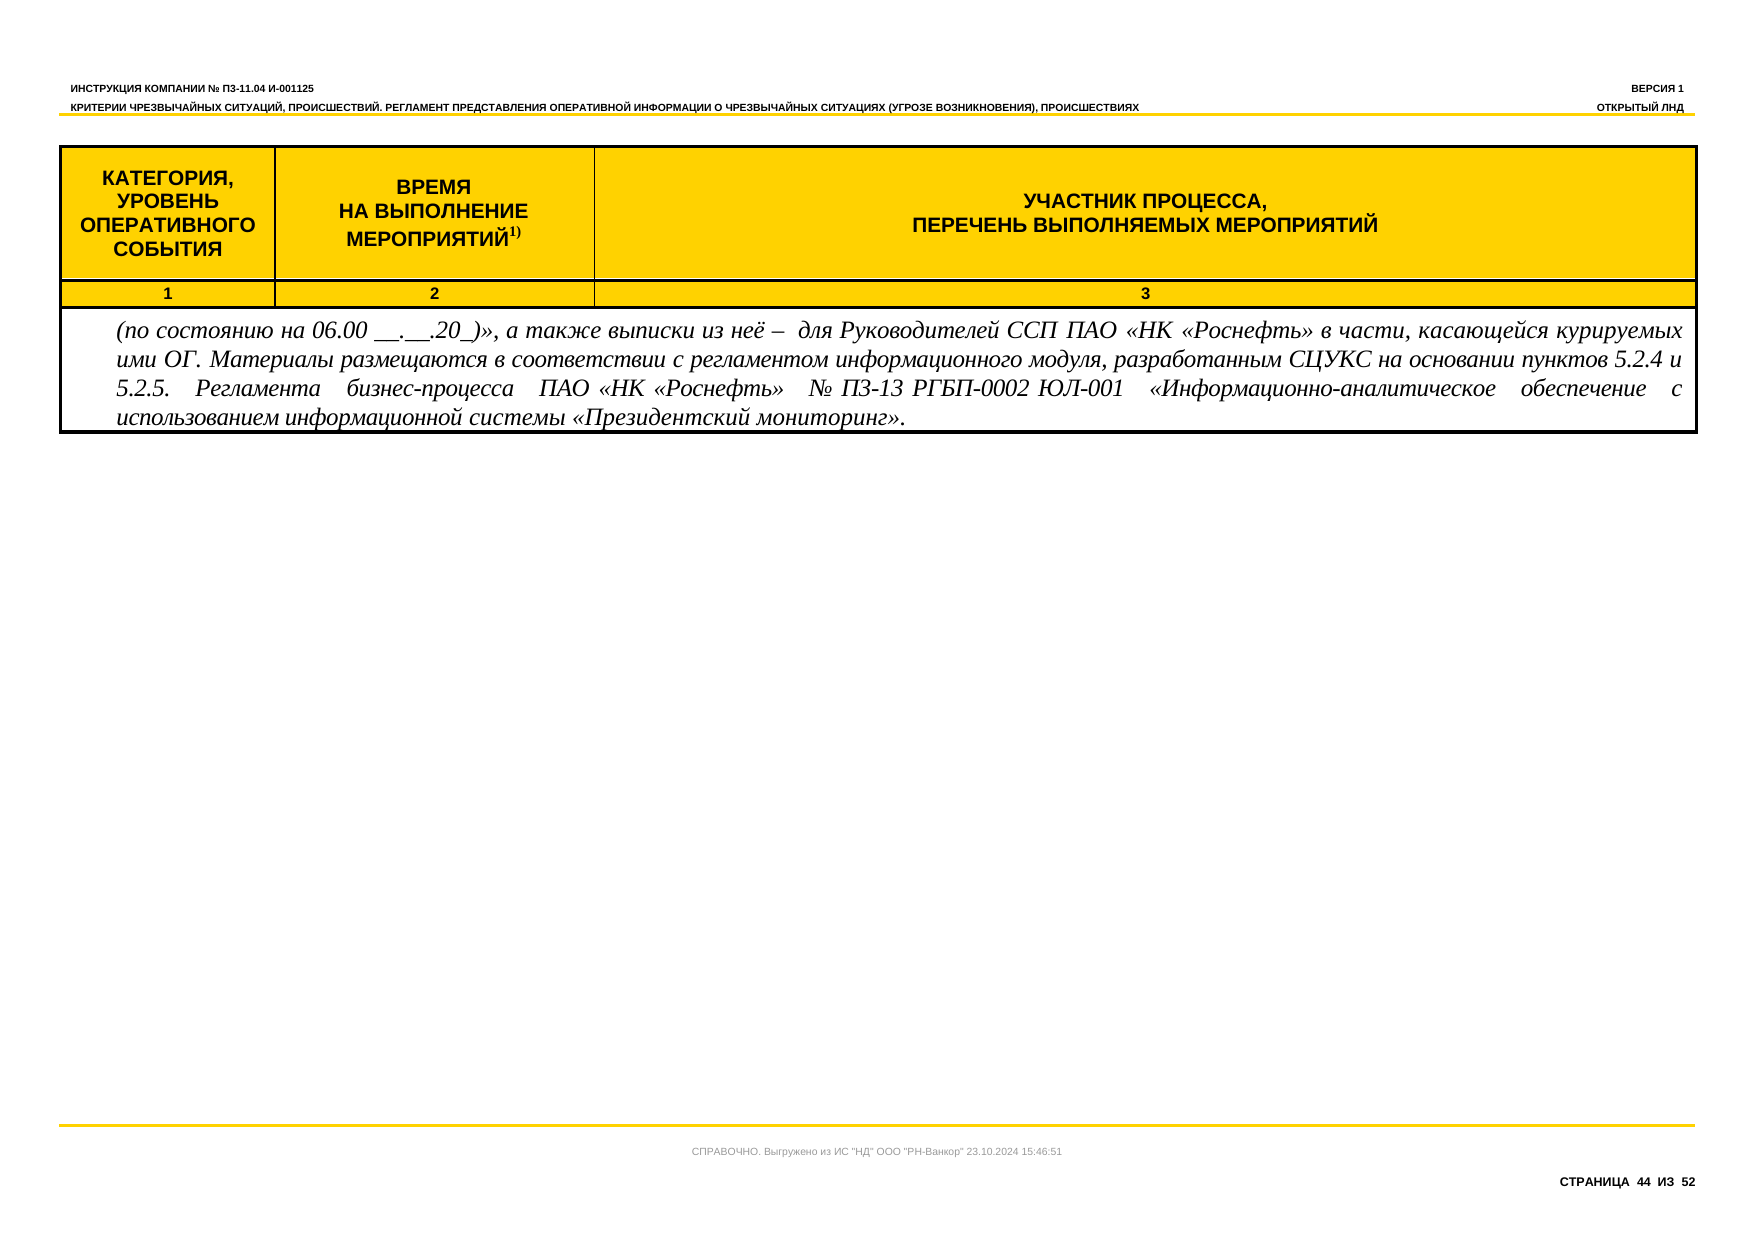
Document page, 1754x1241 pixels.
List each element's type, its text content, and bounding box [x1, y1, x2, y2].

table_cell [62, 309, 1695, 430]
table_header ВРЕМЯ НА ВЫПОЛНЕНИЕ МЕРОПРИЯТИЙ1) [276, 148, 594, 278]
table_cell 3 [595, 282, 1695, 306]
table_header КАТЕГОРИЯ, УРОВЕНЬ ОПЕРАТИВНОГО СОБЫТИЯ [62, 148, 274, 278]
table_header УЧАСТНИК ПРОЦЕССА, ПЕРЕЧЕНЬ ВЫПОЛНЯЕМЫХ МЕРОПРИЯТИЙ [595, 148, 1695, 278]
table_cell 2 [276, 282, 594, 306]
table_cell 1 [62, 282, 274, 306]
